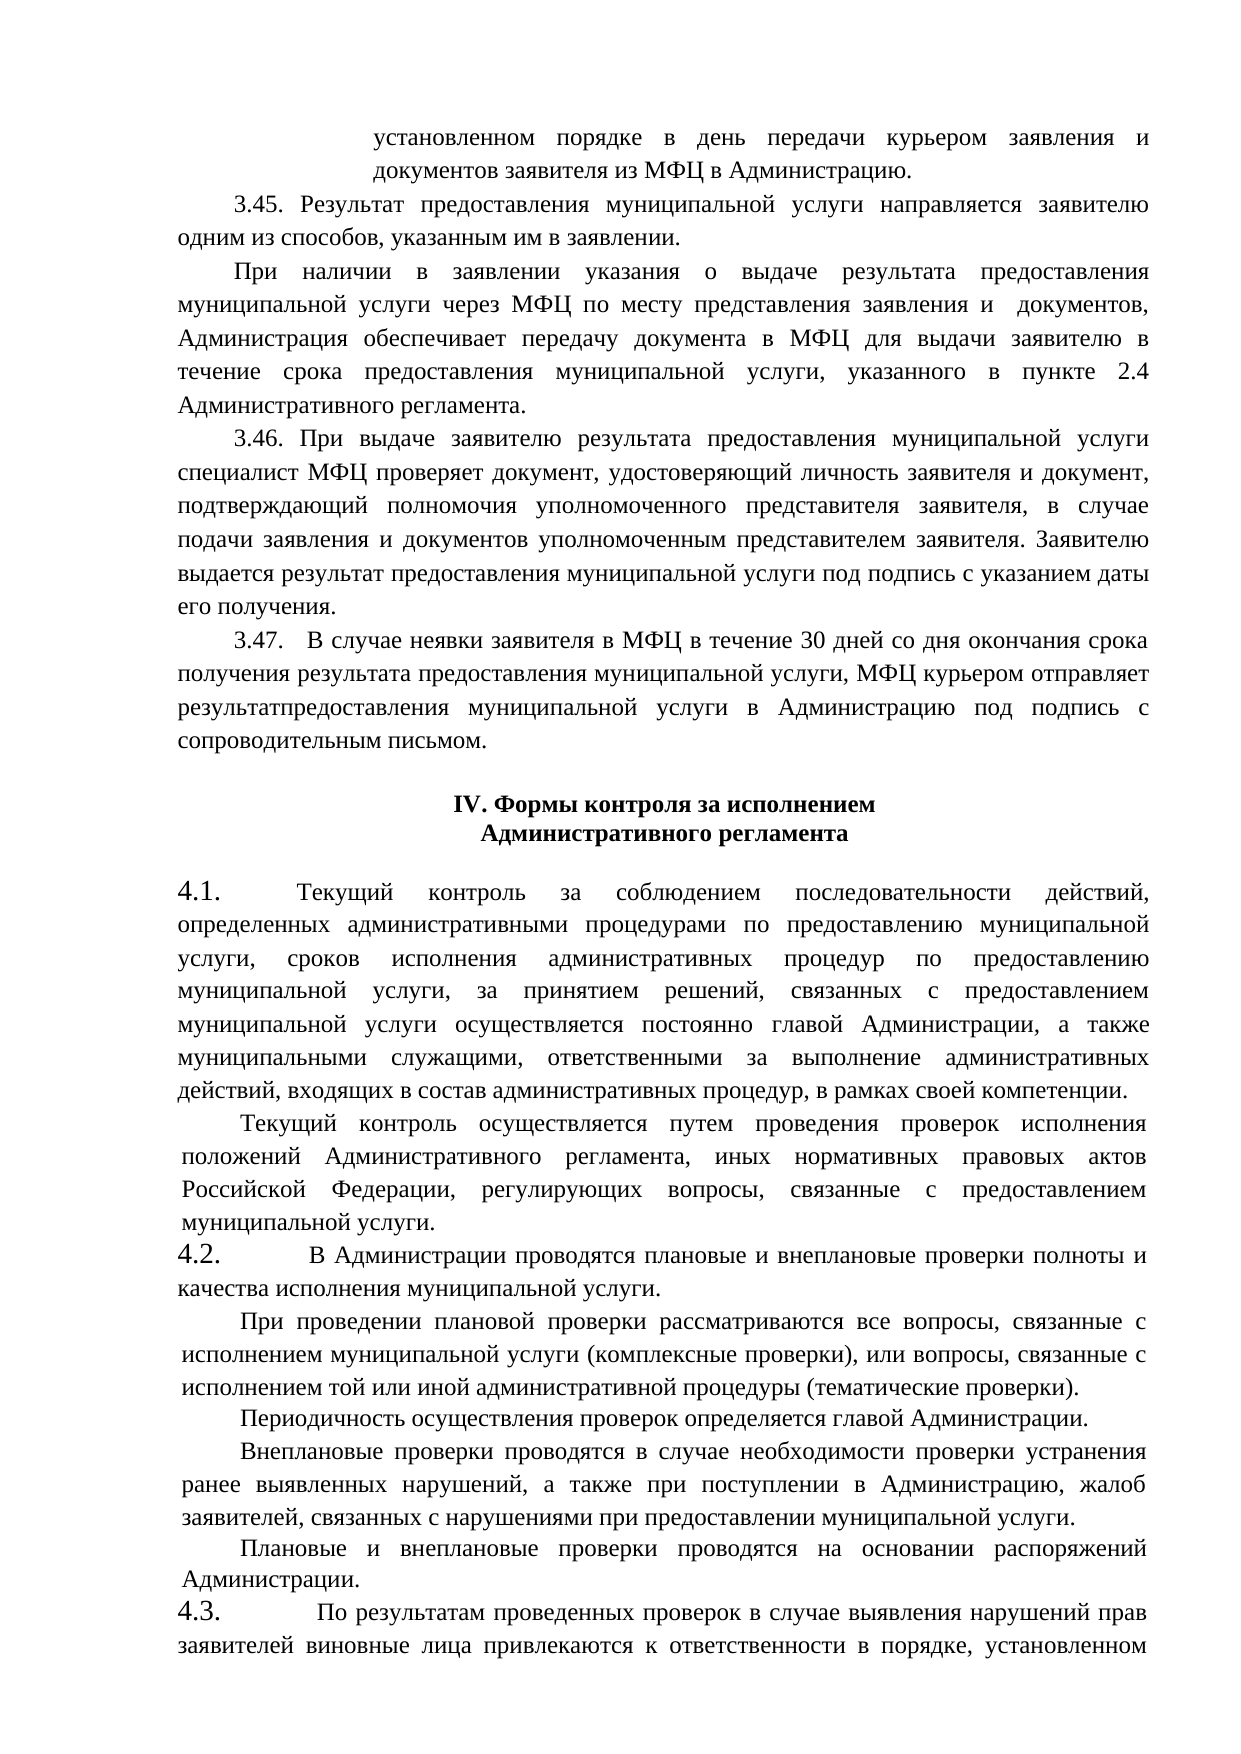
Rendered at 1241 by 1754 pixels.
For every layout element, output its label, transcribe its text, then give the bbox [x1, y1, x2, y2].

text 3.46. При выдаче заявителю результата предоставления муниципальной услуги специалист МФЦ проверяет документ, удостоверяющий личность заявителя и документ, подтверждающий полномочия уполномоченного представителя заявителя, в случае подачи заявления и документов уполномоченным представителем заявителя. Заявителю выдается результат предоставления муниципальной услуги под подпись с указанием даты его получения. [177, 420, 1150, 621]
text IV. Формы контроля за исполнением [177, 789, 1152, 818]
text 3.47. В случае неявки заявителя в МФЦ в течение 30 дней со дня окончания срока получения результата предоставления муниципальной услуги, МФЦ курьером отправляет результат предоставления муниципальной услуги в Администрацию под подпись с сопроводительным письмом. [177, 621, 1150, 755]
text При наличии в заявлении указания о выдаче результата предоставления муниципальной услуги через МФЦ по месту представления заявления и документов, Администрация обеспечивает передачу документа в МФЦ для выдачи заявителю в течение срока предоставления муниципальной услуги, указанного в пункте 2.4 Административного регламента. [177, 252, 1150, 420]
text Административного регламента [177, 818, 1152, 846]
list В Администрации проводятся плановые и внеплановые проверки полноты и качества исполнения муниципальной услуги. [177, 1237, 1147, 1303]
text Плановые и внеплановые проверки проводятся на основании распоряжений Администрации. [181, 1532, 1147, 1594]
text Периодичность осуществления проверок определяется главой Администрации. [181, 1402, 1147, 1433]
text При проведении плановой проверки рассматриваются все вопросы, связанные с исполнением муниципальной услуги (комплексные проверки), или вопросы, связанные с исполнением той или иной административной процедуры (тематические проверки). [181, 1303, 1147, 1402]
text Внеплановые проверки проводятся в случае необходимости проверки устранения ранее выявленных нарушений, а также при поступлении в Администрацию, жалоб заявителей, связанных с нарушениями при предоставлении муниципальной услуги. [181, 1433, 1147, 1532]
text Текущий контроль осуществляется путем проведения проверок исполнения положений Административного регламента, иных нормативных правовых актов Российской Федерации, регулирующих вопросы, связанные с предоставлением муниципальной услуги. [181, 1105, 1147, 1237]
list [177, 1594, 1147, 1660]
text 3.45. Результат предоставления муниципальной услуги направляется заявителю одним из способов, указанным им в заявлении. [177, 185, 1150, 252]
list Текущий контроль за соблюдением последовательности действий, определенных административными процедурами по предоставлению муниципальной услуги, сроков исполнения административных процедур по предоставлению муниципальной услуги, за принятием решений, связанных с предоставлением муниципальной услуги осуществляется постоянно главой Администрации, а также муниципальными служащими, ответственными за выполнение административных действий, входящих в состав административных процедур, в рамках своей компетенции. [177, 873, 1150, 1105]
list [373, 118, 1150, 185]
